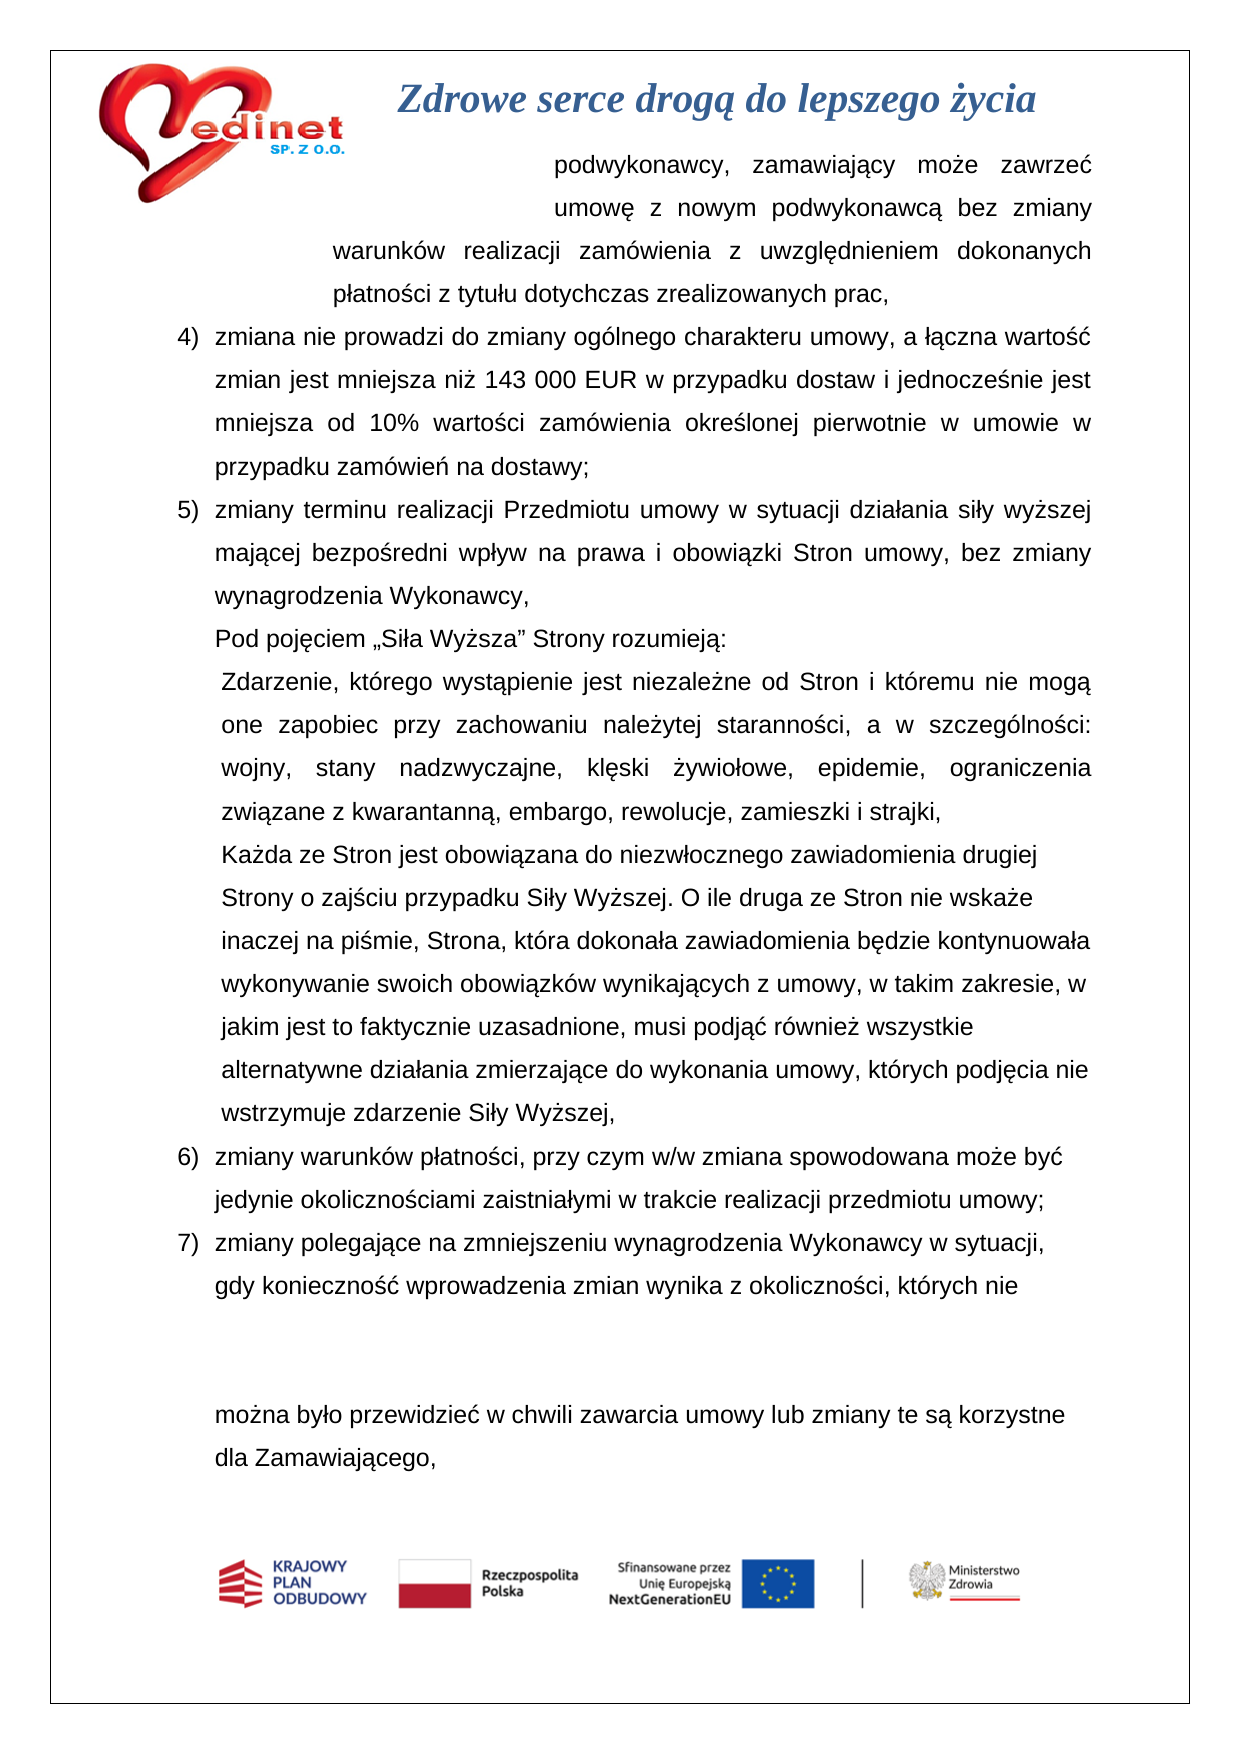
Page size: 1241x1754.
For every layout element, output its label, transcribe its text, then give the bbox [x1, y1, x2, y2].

list zmiana nie prowadzi do zmiany ogólnego charakteru umowy, a łączna wartość zmian jest mniejsza niż 143 000 EUR w przypadku dostaw i jednocześnie jest mniejsza od 10% wartości zamówienia określonej pierwotnie w umowie w przypadku zamówień na dostawy; [177, 322, 1093, 480]
list Zdarzenie, którego wystąpienie jest niezależne od Stron i któremu nie mogą one zapobiec przy zachowaniu należytej staranności, a w szczególności: wojny, stany nadzwyczajne, klęski żywiołowe, epidemie, ograniczenia związane z kwarantanną, embargo, rewolucje, zamieszki i strajki, [221, 667, 1093, 825]
list Pod pojęciem „Siła Wyższa” Strony rozumieją: [147, 624, 1093, 653]
list zmiany terminu realizacji Przedmiotu umowy w sytuacji działania siły wyższej mającej bezpośredni wpływ na prawa i obowiązki Stron umowy, bez zmiany wynagrodzenia Wykonawcy, [177, 495, 1093, 610]
picture [204, 1539, 1037, 1623]
list zmiany polegające na zmniejszeniu wynagrodzenia Wykonawcy w sytuacji, gdy konieczność wprowadzenia zmian wynika z okoliczności, których nie [177, 1228, 1093, 1300]
list Każda ze Stron jest obowiązana do niezwłocznego zawiadomienia drugiej Strony o zajściu przypadku Siły Wyższej. O ile druga ze Stron nie wskaże inaczej na piśmie, Strona, która dokonała zawiadomienia będzie kontynuowała wykonywanie swoich obowiązków wynikających z umowy, w takim zakresie, w jakim jest to faktycznie uzasadnione, musi podjąć również wszystkie alternatywne działania zmierzające do wykonania umowy, których podjęcia nie wstrzymuje zdarzenie Siły Wyższej, [221, 840, 1093, 1127]
picture [95, 60, 350, 206]
list zmiany warunków płatności, przy czym w/w zmiana spowodowana może być jedynie okolicznościami zaistniałymi w trakcie realizacji przedmiotu umowy; [177, 1142, 1093, 1213]
list można było przewidzieć w chwili zawarcia umowy lub zmiany te są korzystne dla Zamawiającego, [214, 1400, 1093, 1472]
